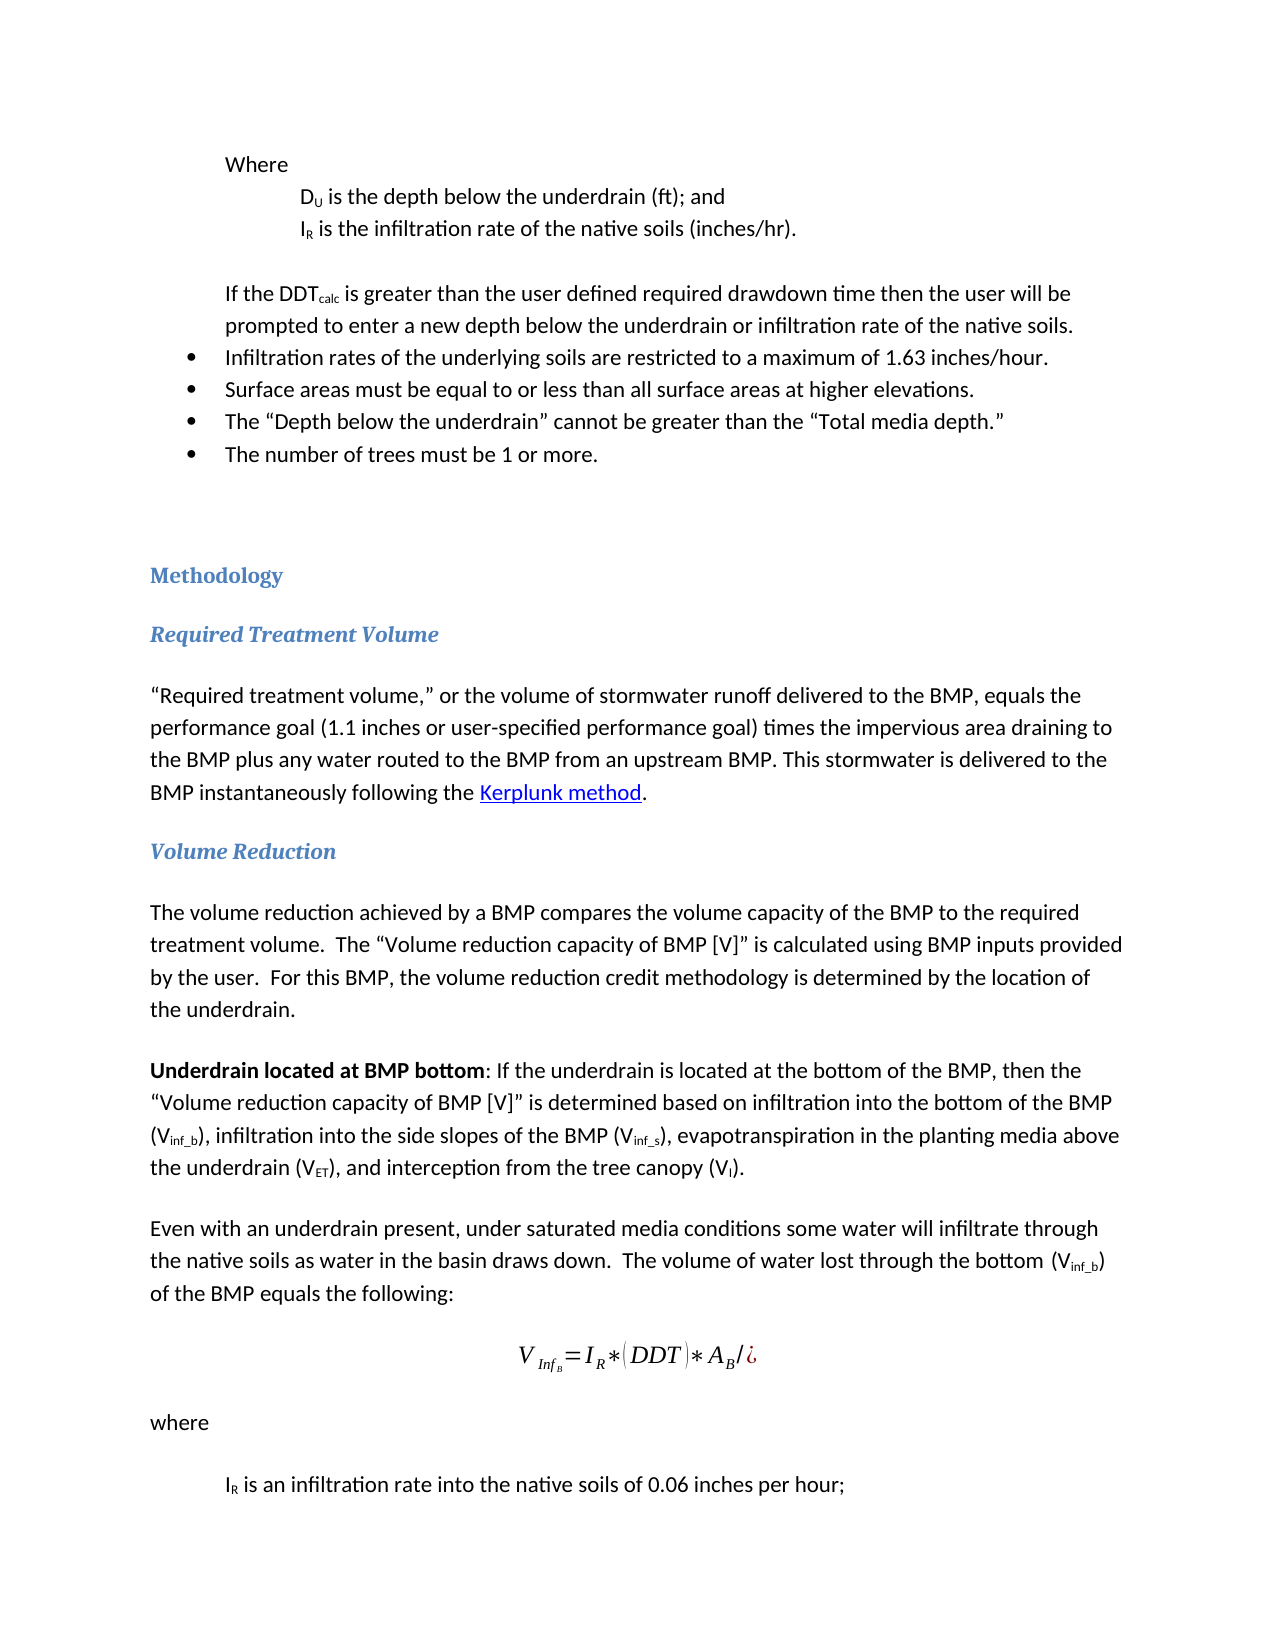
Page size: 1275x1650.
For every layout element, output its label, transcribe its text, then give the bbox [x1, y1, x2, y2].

list The number of trees must be 1 or more. [187, 440, 1125, 468]
list Where [225, 150, 1125, 178]
list IR is the infiltration rate of the native soils (inches/hr). [225, 214, 1125, 242]
text Even with an underdrain present, under saturated media conditions some water will infiltrate through the native soils as water in the basin draws down. The volume of water lost through the bottom (Vinf_b) of the BMP equals the following: [150, 1214, 1125, 1307]
subtitle Required Treatment Volume [150, 622, 1125, 648]
list Surface areas must be equal to or less than all surface areas at higher elevations. [187, 375, 1125, 403]
text The volume reduction achieved by a BMP compares the volume capacity of the BMP to the required treatment volume. The “Volume reduction capacity of BMP [V]” is calculated using BMP inputs provided by the user. For this BMP, the volume reduction credit methodology is determined by the location of the underdrain. [150, 898, 1125, 1023]
list DU is the depth below the underdrain (ft); and [225, 182, 1125, 210]
text where [150, 1408, 1125, 1436]
list The “Depth below the underdrain” cannot be greater than the “Total media depth.” [187, 407, 1125, 436]
subtitle Methodology [150, 562, 1125, 589]
text Underdrain located at BMP bottom: If the underdrain is located at the bottom of the BMP, then the “Volume reduction capacity of BMP [V]” is determined based on infiltration into the bottom of the BMP (Vinf_b), infiltration into the side slopes of the BMP (Vinf_s), evapotranspiration in the planting media above the underdrain (VET), and interception from the tree canopy (VI). [150, 1056, 1125, 1181]
list Infiltration rates of the underlying soils are restricted to a maximum of 1.63 inches/hour. [187, 343, 1125, 371]
subtitle Volume Reduction [150, 839, 1125, 865]
text “Required treatment volume,” or the volume of stormwater runoff delivered to the BMP, equals the performance goal (1.1 inches or user-specified performance goal) times the impervious area draining to the BMP plus any water routed to the BMP from an upstream BMP. This stormwater is delivered to the BMP instantaneously following the Kerplunk method. [150, 681, 1125, 806]
list If the DDTcalc is greater than the user defined required drawdown time then the user will be prompted to enter a new depth below the underdrain or infiltration rate of the native soils. [225, 279, 1125, 339]
text IR is an infiltration rate into the native soils of 0.06 inches per hour; [150, 1470, 1125, 1498]
